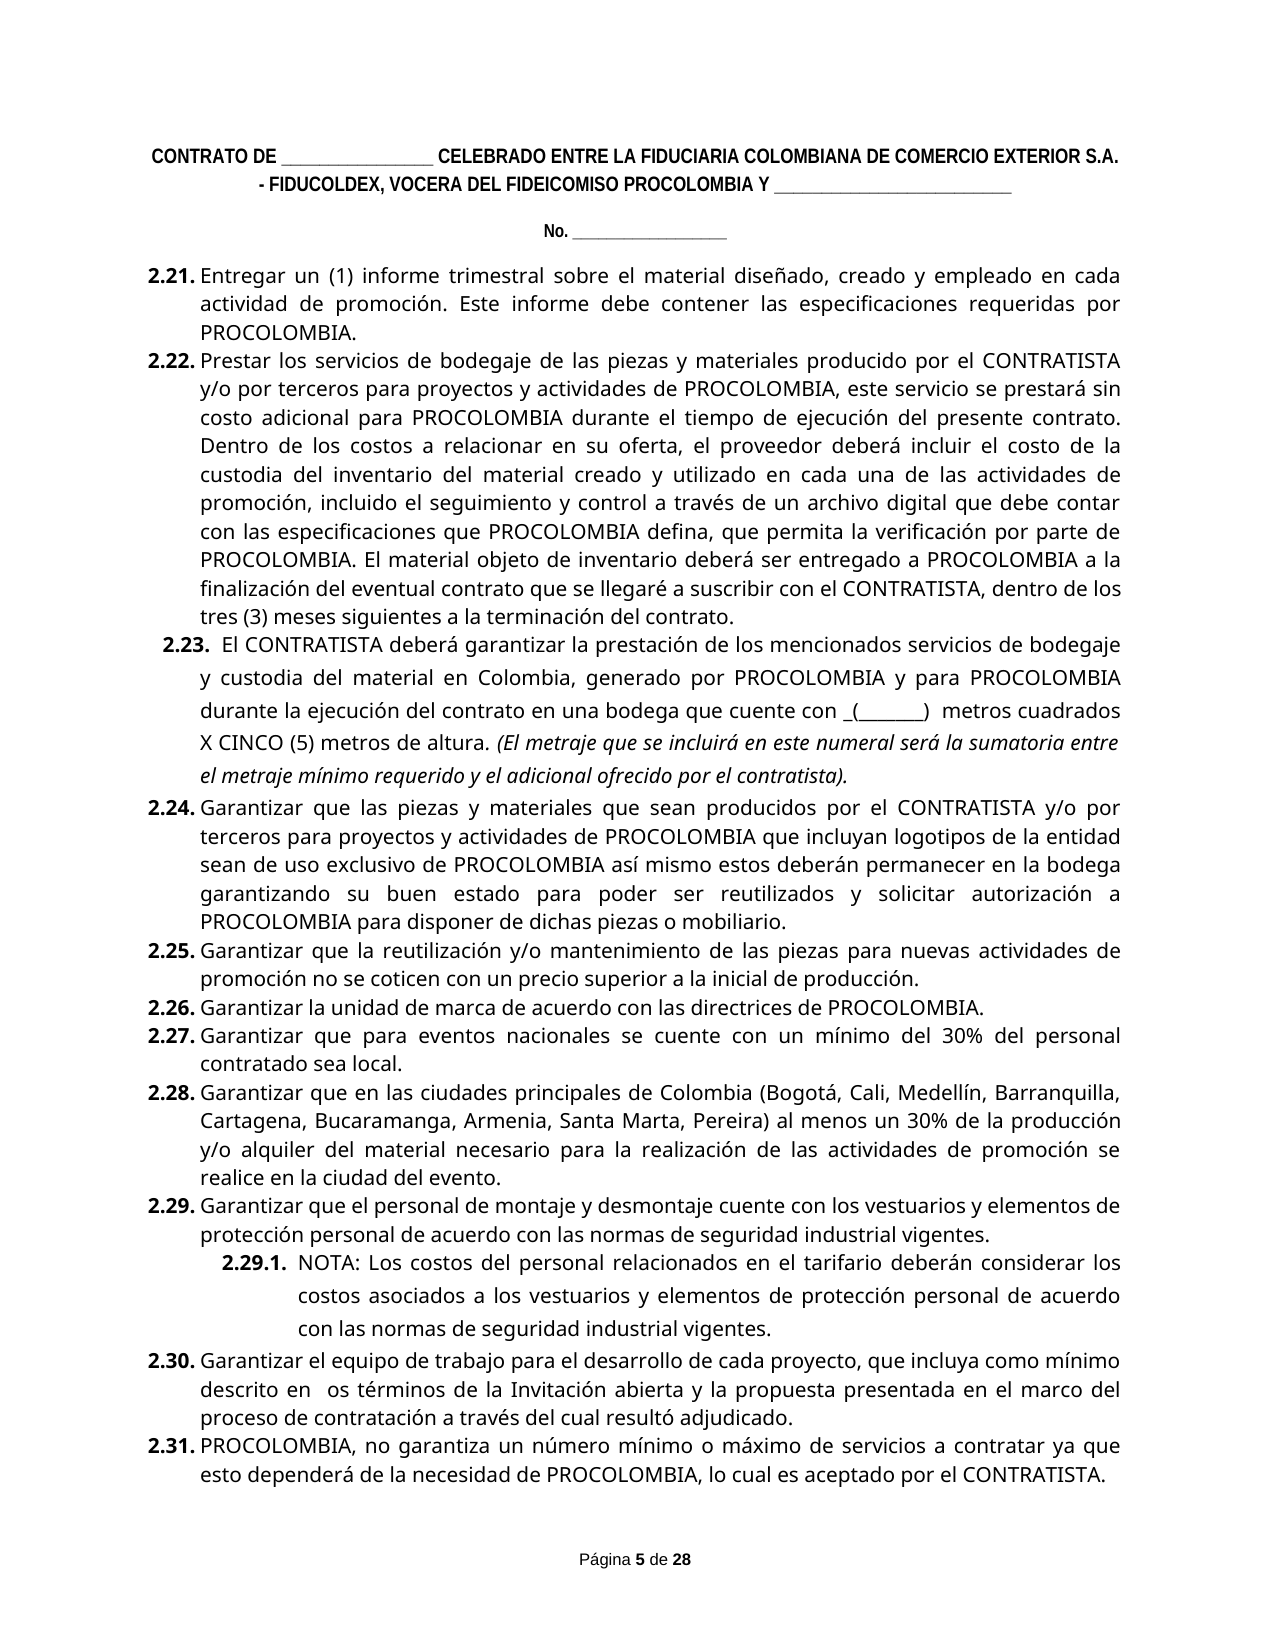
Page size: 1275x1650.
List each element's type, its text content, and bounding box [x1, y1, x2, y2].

list Garantizar que el personal de montaje y desmontaje cuente con los vestuarios y elementos de protección personal de acuerdo con las normas de seguridad industrial vigentes. [148, 1192, 1122, 1248]
list El CONTRATISTA deberá garantizar la prestación de los mencionados servicios de bodegaje y custodia del material en Colombia, generado por PROCOLOMBIA y para PROCOLOMBIA durante la ejecución del contrato en una bodega que cuente con _(_______) metros cuadrados X CINCO (5) metros de altura. (El metraje que se incluirá en este numeral será la sumatoria entre el metraje mínimo requerido y el adicional ofrecido por el contratista). [162, 631, 1122, 789]
list Garantizar el equipo de trabajo para el desarrollo de cada proyecto, que incluya como mínimo descrito en os términos de la Invitación abierta y la propuesta presentada en el marco del proceso de contratación a través del cual resultó adjudicado. [148, 1346, 1122, 1432]
list Entregar un (1) informe trimestral sobre el material diseñado, creado y empleado en cada actividad de promoción. Este informe debe contener las especificaciones requeridas por PROCOLOMBIA. [148, 261, 1122, 346]
list Garantizar que las piezas y materiales que sean producidos por el CONTRATISTA y/o por terceros para proyectos y actividades de PROCOLOMBIA que incluyan logotipos de la entidad sean de uso exclusivo de PROCOLOMBIA así mismo estos deberán permanecer en la bodega garantizando su buen estado para poder ser reutilizados y solicitar autorización a PROCOLOMBIA para disponer de dichas piezas o mobiliario. [148, 793, 1122, 936]
list Garantizar que para eventos nacionales se cuente con un mínimo del 30% del personal contratado sea local. [148, 1021, 1122, 1078]
list PROCOLOMBIA, no garantiza un número mínimo o máximo de servicios a contratar ya que esto dependerá de la necesidad de PROCOLOMBIA, lo cual es aceptado por el CONTRATISTA. [148, 1432, 1122, 1488]
list Garantizar la unidad de marca de acuerdo con las directrices de PROCOLOMBIA. [148, 993, 1122, 1021]
list Garantizar que la reutilización y/o mantenimiento de las piezas para nuevas actividades de promoción no se coticen con un precio superior a la inicial de producción. [148, 936, 1122, 993]
list Prestar los servicios de bodegaje de las piezas y materiales producido por el CONTRATISTA y/o por terceros para proyectos y actividades de PROCOLOMBIA, este servicio se prestará sin costo adicional para PROCOLOMBIA durante el tiempo de ejecución del presente contrato. Dentro de los costos a relacionar en su oferta, el proveedor deberá incluir el costo de la custodia del inventario del material creado y utilizado en cada una de las actividades de promoción, incluido el seguimiento y control a través de un archivo digital que debe contar con las especificaciones que PROCOLOMBIA defina, que permita la verificación por parte de PROCOLOMBIA. El material objeto de inventario deberá ser entregado a PROCOLOMBIA a la finalización del eventual contrato que se llegaré a suscribir con el CONTRATISTA, dentro de los tres (3) meses siguientes a la terminación del contrato. [148, 346, 1122, 631]
list NOTA: Los costos del personal relacionados en el tarifario deberán considerar los costos asociados a los vestuarios y elementos de protección personal de acuerdo con las normas de seguridad industrial vigentes. [222, 1248, 1122, 1342]
list Garantizar que en las ciudades principales de Colombia (Bogotá, Cali, Medellín, Barranquilla, Cartagena, Bucaramanga, Armenia, Santa Marta, Pereira) al menos un 30% de la producción y/o alquiler del material necesario para la realización de las actividades de promoción se realice en la ciudad del evento. [148, 1078, 1122, 1192]
